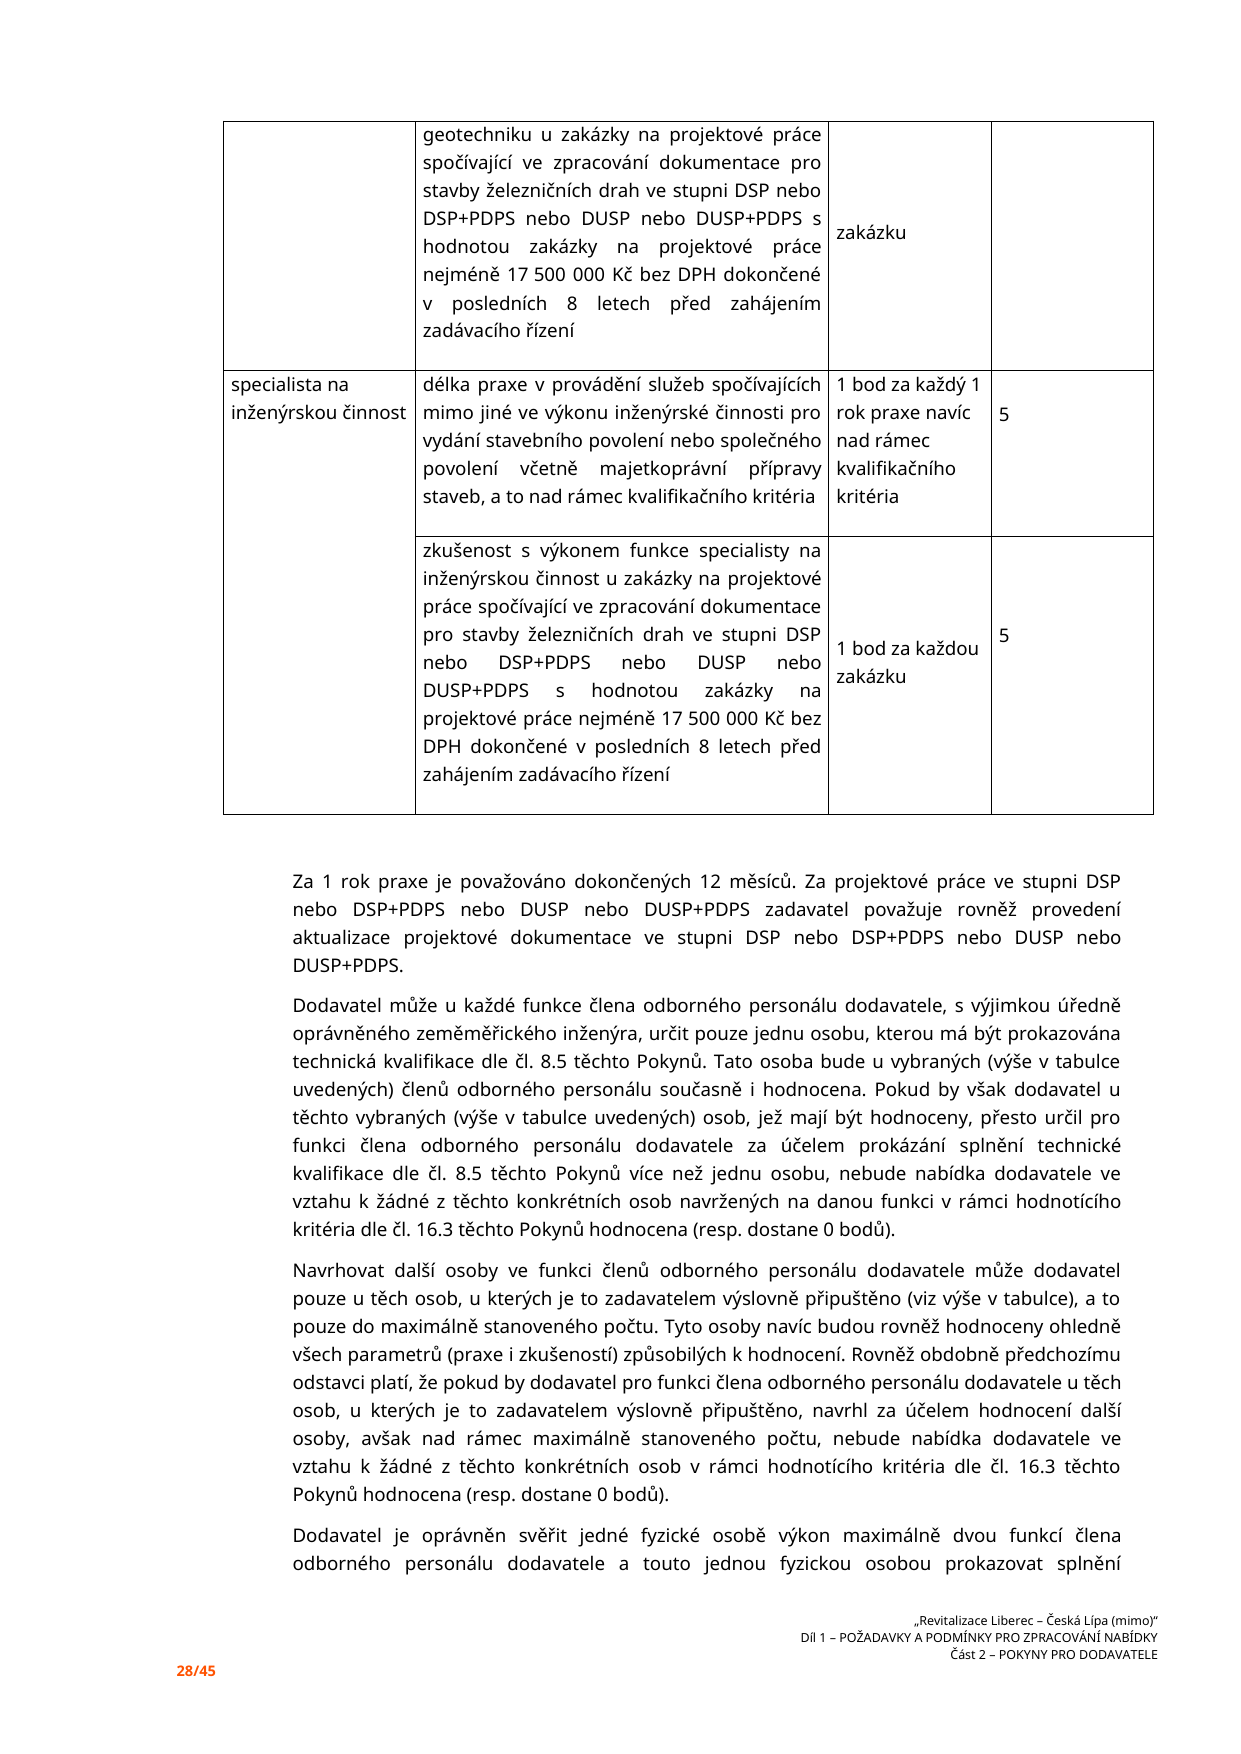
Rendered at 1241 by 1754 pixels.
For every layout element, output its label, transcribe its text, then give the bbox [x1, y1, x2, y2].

table_cell 1 bod za každý 1 rok praxe navíc nad rámec kvalifikačního kritéria [829, 371, 991, 536]
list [292, 1522, 1122, 1575]
table_cell 5 [992, 371, 1153, 536]
table_cell zkušenost s výkonem funkce specialisty na inženýrskou činnost u zakázky na projektové práce spočívající ve zpracování dokumentace pro stavby železničních drah ve stupni DSP nebo DSP+PDPS nebo DUSP nebo DUSP+PDPS s hodnotou zakázky na projektové práce nejméně 17 500 000 Kč bez DPH dokončené v posledních 8 letech před zahájením zadávacího řízení [416, 537, 828, 814]
table_cell 5 [992, 537, 1153, 814]
table_cell 5 [992, 122, 1153, 370]
table_cell 1 bod za každou zakázku [829, 537, 991, 814]
list Za 1 rok praxe je považováno dokončených 12 měsíců. Za projektové práce ve stupni DSP nebo DSP+PDPS nebo DUSP nebo DUSP+PDPS zadavatel považuje rovněž provedení aktualizace projektové dokumentace ve stupni DSP nebo DSP+PDPS nebo DUSP nebo DUSP+PDPS. [292, 868, 1122, 977]
list Dodavatel může u každé funkce člena odborného personálu dodavatele, s výjimkou úředně oprávněného zeměměřického inženýra, určit pouze jednu osobu, kterou má být prokazována technická kvalifikace dle čl. 8.5 těchto Pokynů. Tato osoba bude u vybraných (výše v tabulce uvedených) členů odborného personálu současně i hodnocena. Pokud by však dodavatel u těchto vybraných (výše v tabulce uvedených) osob, jež mají být hodnoceny, přesto určil pro funkci člena odborného personálu dodavatele za účelem prokázání splnění technické kvalifikace dle čl. 8.5 těchto Pokynů více než jednu osobu, nebude nabídka dodavatele ve vztahu k žádné z těchto konkrétních osob navržených na danou funkci v rámci hodnotícího kritéria dle čl. 16.3 těchto Pokynů hodnocena (resp. dostane 0 bodů). [292, 992, 1122, 1242]
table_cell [416, 122, 828, 370]
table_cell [829, 122, 991, 370]
table_cell specialista na inženýrskou činnost [224, 371, 415, 814]
list Navrhovat další osoby ve funkci členů odborného personálu dodavatele může dodavatel pouze u těch osob, u kterých je to zadavatelem výslovně připuštěno (viz výše v tabulce), a to pouze do maximálně stanoveného počtu. Tyto osoby navíc budou rovněž hodnoceny ohledně všech parametrů (praxe i zkušeností) způsobilých k hodnocení. Rovněž obdobně předchozímu odstavci platí, že pokud by dodavatel pro funkci člena odborného personálu dodavatele u těch osob, u kterých je to zadavatelem výslovně připuštěno, navrhl za účelem hodnocení další osoby, avšak nad rámec maximálně stanoveného počtu, nebude nabídka dodavatele ve vztahu k žádné z těchto konkrétních osob v rámci hodnotícího kritéria dle čl. 16.3 těchto Pokynů hodnocena (resp. dostane 0 bodů). [292, 1257, 1122, 1507]
table_cell délka praxe v provádění služeb spočívajících mimo jiné ve výkonu inženýrské činnosti pro vydání stavebního povolení nebo společného povolení včetně majetkoprávní přípravy staveb, a to nad rámec kvalifikačního kritéria [416, 371, 828, 536]
